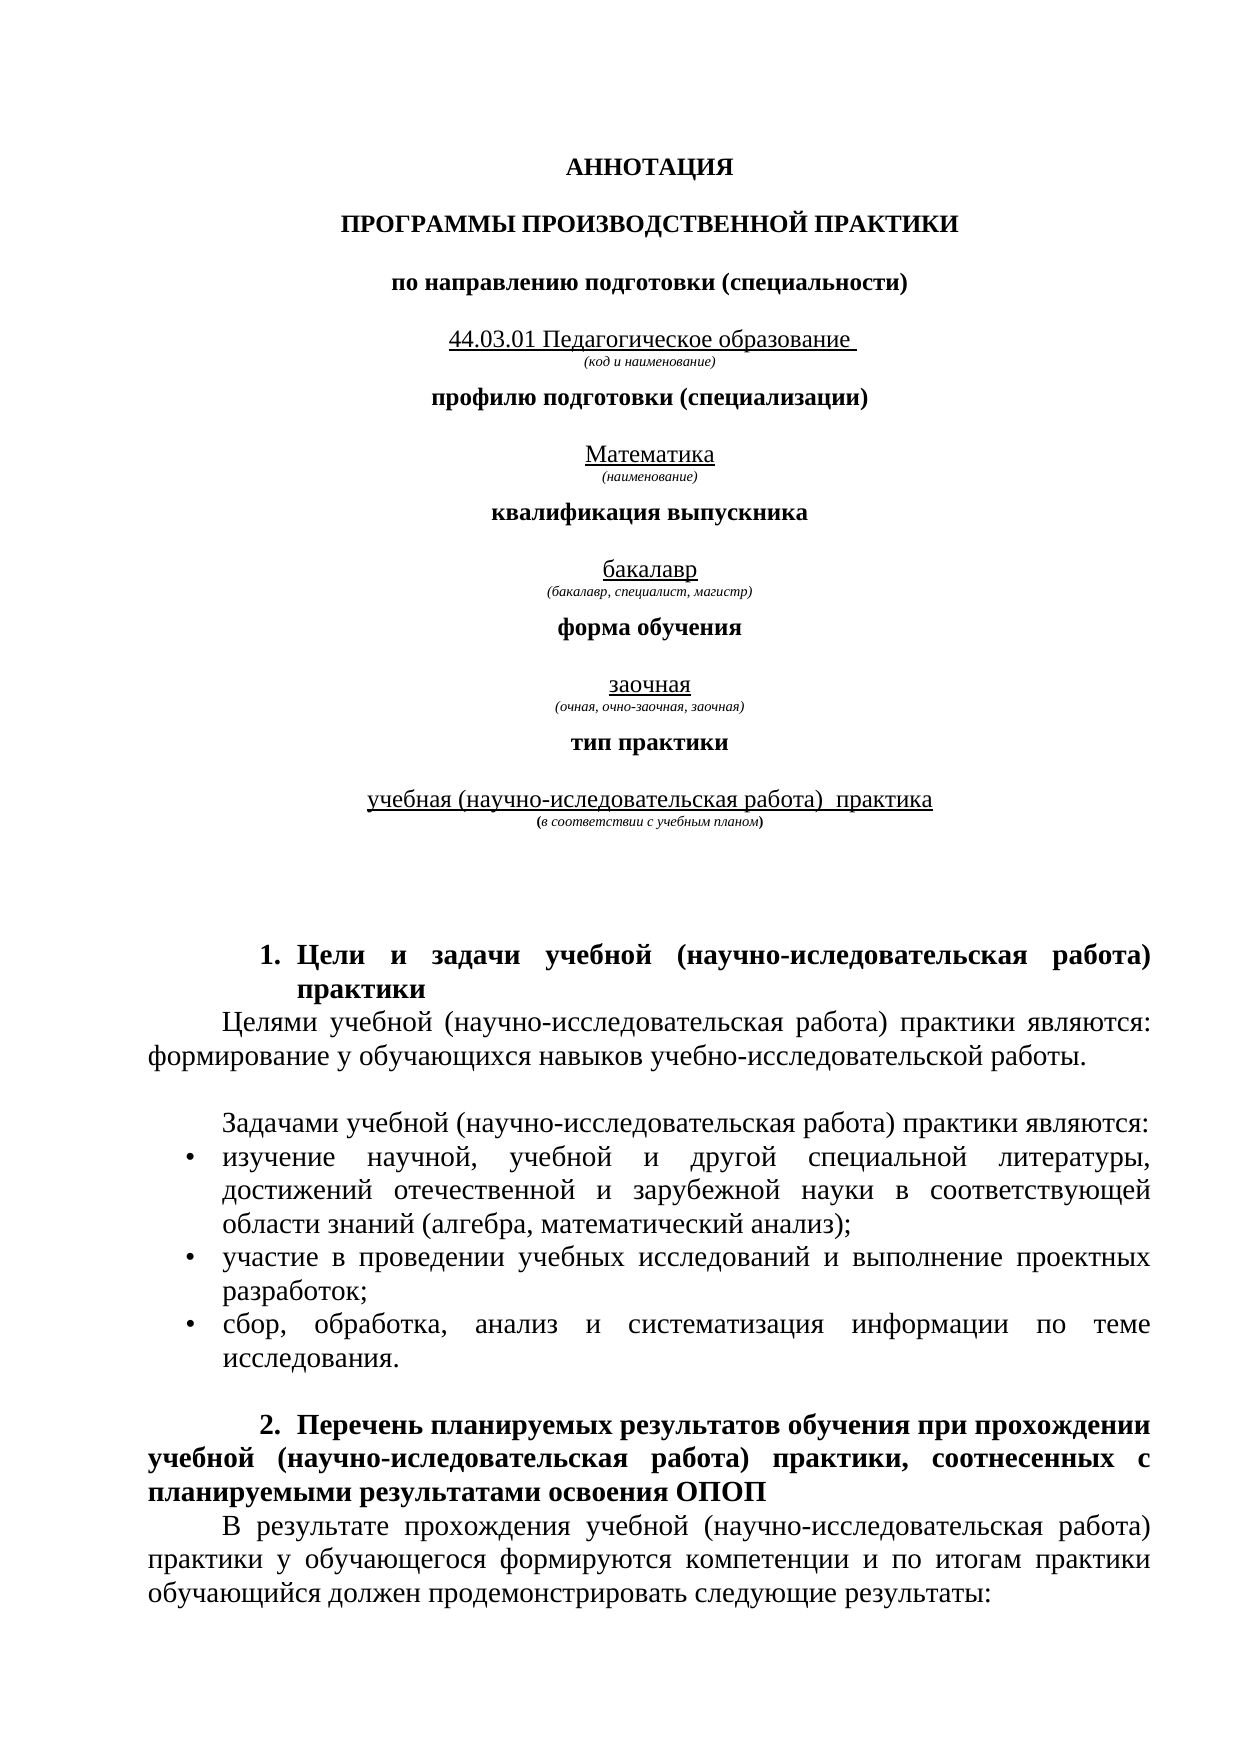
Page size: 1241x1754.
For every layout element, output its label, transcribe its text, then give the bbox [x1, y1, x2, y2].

text (код и наименование) [148, 353, 1152, 382]
text В результате прохождения учебной (научно-исследовательская работа) практики у обучающегося формируются компетенции и по итогам практики обучающийся должен продемонстрировать следующие результаты: [148, 1508, 1152, 1608]
text программЫ ПРОИЗВОДСТВЕННОЙ ПРАКТИКИ [148, 209, 1152, 238]
text Математика [148, 439, 1152, 468]
text АННОТАЦИЯ [148, 152, 1152, 180]
text форма обучения [148, 612, 1152, 640]
text (бакалавр, специалист, магистр) [148, 583, 1152, 612]
text Целями учебной (научно-исследовательская работа) практики являются: формирование у обучающихся навыков учебно-исследовательской работы. [148, 1004, 1152, 1072]
text бакалавр [148, 554, 1152, 583]
text учебной (научно-иследовательская работа) практики, соотнесенных с планируемыми результатами освоения ОПОП [148, 1441, 1152, 1508]
list сбор, обработка, анализ и систематизация информации по теме исследования. [185, 1306, 1152, 1373]
text профилю подготовки (специализации) [148, 382, 1152, 410]
list участие в проведении учебных исследований и выполнение проектных разработок; [185, 1239, 1152, 1306]
text (очная, очно-заочная, заочная) [148, 698, 1152, 727]
list Перечень планируемых результатов обучения при прохождении [259, 1407, 1152, 1441]
text квалификация выпускника [148, 497, 1152, 525]
text 44.03.01 Педагогическое образование [148, 324, 1152, 353]
list изучение научной, учебной и другой специальной литературы, достижений отечественной и зарубежной науки в соответствующей области знаний (алгебра, математический анализ); [185, 1139, 1152, 1239]
text заочная [148, 669, 1152, 698]
text тип практики [148, 727, 1152, 755]
list Цели и задачи учебной (научно-иследовательская работа) практики [259, 937, 1152, 1004]
text Задачами учебной (научно-исследовательская работа) практики являются: [148, 1105, 1152, 1139]
text (в соответствии с учебным планом) [148, 813, 1152, 842]
text (наименование) [148, 468, 1152, 497]
text по направлению подготовки (специальности) [148, 267, 1152, 295]
text учебная (научно-иследовательская работа) практика [148, 784, 1152, 813]
